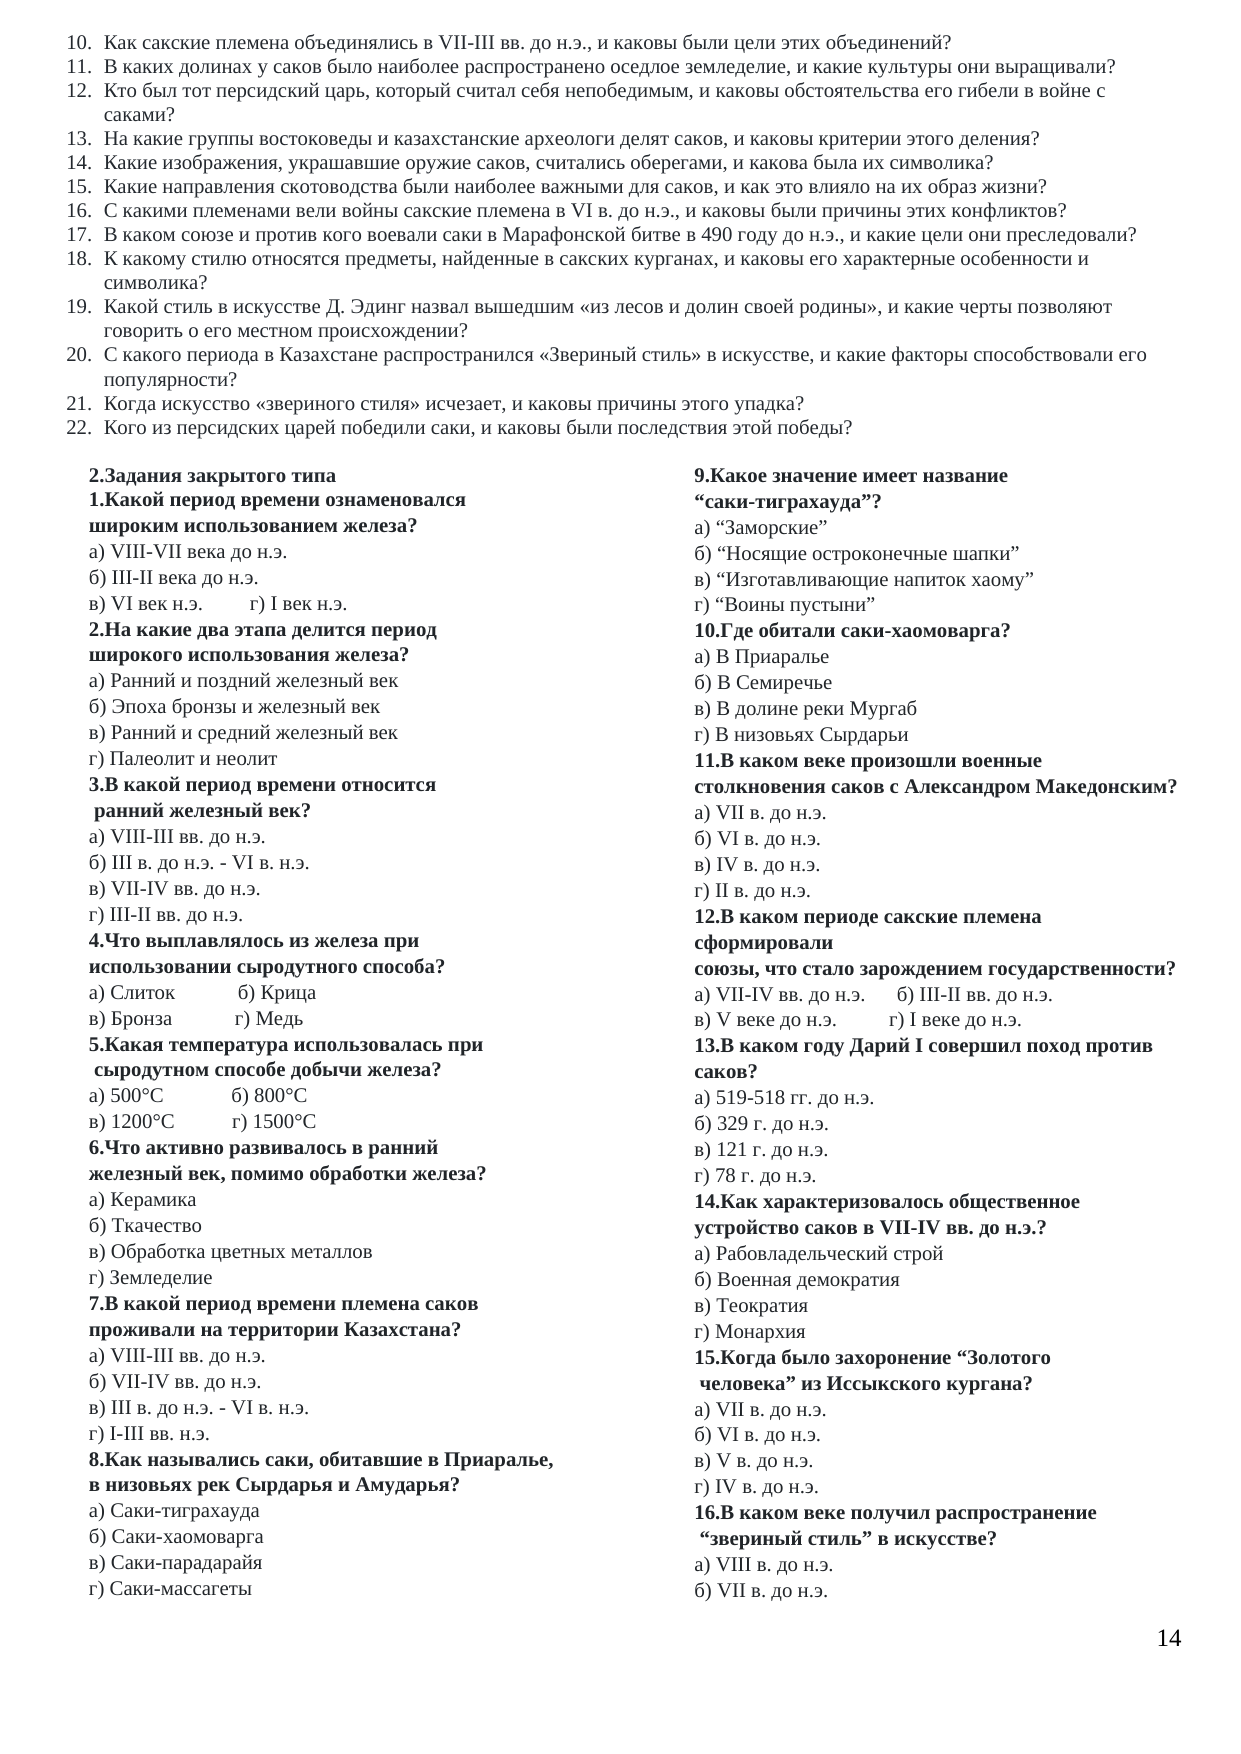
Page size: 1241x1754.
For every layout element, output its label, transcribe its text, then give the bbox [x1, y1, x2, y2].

text 3.В какой период времени относится [89, 772, 576, 796]
text a) 519-518 гг. до н.э. [694, 1085, 1181, 1109]
text г) Саки-массагеты [89, 1576, 576, 1600]
text широким использованием железа? [89, 513, 576, 537]
text б) Ткачество [89, 1213, 576, 1237]
text г) II в. до н.э. [694, 878, 1181, 902]
text в) В долине реки Мургаб [694, 696, 1181, 720]
text б) VI в. до н.э. [694, 1422, 1181, 1446]
text г) Монархия [694, 1319, 1181, 1343]
text 13.В каком году Дарий I совершил поход против саков? [694, 1033, 1181, 1083]
text a) Керамика [89, 1187, 576, 1211]
text сыродутном способе добычи железа? [89, 1057, 576, 1081]
text a) VIII-VII века до н.э. [89, 539, 576, 563]
text 5.Какая температура использовалась при [89, 1031, 576, 1056]
text г) III-II вв. до н.э. [89, 902, 576, 926]
text 16.В каком веке получил распространение [694, 1500, 1181, 1524]
text a) VII-IV вв. до н.э. б) III-II вв. до н.э. [694, 981, 1181, 1006]
text 12.В каком периоде сакские племена сформировали [694, 904, 1181, 954]
text использовании сыродутного способа? [89, 954, 576, 978]
text в) Бронза г) Медь [89, 1006, 576, 1029]
text железный век, помимо обработки железа? [89, 1161, 576, 1185]
text 2.На какие два этапа делится период [89, 616, 576, 641]
text в) IV в. до н.э. [694, 852, 1181, 876]
text б) Военная демократия [694, 1267, 1181, 1291]
text a) VIII-III вв. до н.э. [89, 1343, 576, 1367]
text б) III в. до н.э. - VI в. н.э. [89, 850, 576, 874]
text 1.Какой период времени ознаменовался [89, 487, 576, 511]
list К какому стилю относятся предметы, найденные в сакских курганах, и каковы его характерные особенности и символика? [66, 246, 1181, 294]
list Какой стиль в искусстве Д. Эдинг назвал вышедшим «из лесов и долин своей родины», и какие черты позволяют говорить о его местном происхождении? [66, 294, 1181, 342]
text б) III-II века до н.э. [89, 564, 576, 589]
text в) Саки-парадарайя [89, 1550, 576, 1574]
text a) 500°C б) 800°C [89, 1083, 576, 1107]
text в) Ранний и средний железный век [89, 720, 576, 744]
text a) Слиток б) Крица [89, 979, 576, 1004]
list В каких долинах у саков было наиболее распространено оседлое земледелие, и какие культуры они выращивали? [66, 54, 1181, 78]
text 11.В каком веке произошли военные [694, 748, 1181, 772]
text в) V в. до н.э. [694, 1448, 1181, 1472]
text a) “Заморские” [694, 514, 1181, 539]
text 4.Что выплавлялось из железа при [89, 928, 576, 952]
text г) I-III вв. н.э. [89, 1421, 576, 1444]
text “звериный стиль” в искусстве? [694, 1526, 1181, 1550]
text в) V веке до н.э. г) I веке до н.э. [694, 1007, 1181, 1031]
text a) VII в. до н.э. [694, 1396, 1181, 1421]
text в) VII-IV вв. до н.э. [89, 876, 576, 900]
text г) 78 г. до н.э. [694, 1163, 1181, 1187]
text 10.Где обитали саки-хаомоварга? [694, 618, 1181, 642]
text столкновения саков с Александром Македонским? [694, 774, 1181, 798]
text a) Саки-тиграхауда [89, 1498, 576, 1522]
list В каком союзе и против кого воевали саки в Марафонской битве в 490 году до н.э., и какие цели они преследовали? [66, 222, 1181, 246]
text “саки-тиграхауда”? [694, 489, 1181, 513]
list Какие направления скотоводства были наиболее важными для саков, и как это влияло на их образ жизни? [66, 174, 1181, 198]
text в) Обработка цветных металлов [89, 1239, 576, 1263]
text 6.Что активно развивалось в ранний [89, 1135, 576, 1159]
list Кто был тот персидский царь, который считал себя непобедимым, и каковы обстоятельства его гибели в войне с саками? [66, 78, 1181, 126]
text г) “Воины пустыни” [694, 592, 1181, 616]
text г) IV в. до н.э. [694, 1474, 1181, 1498]
text г) Земледелие [89, 1265, 576, 1289]
text г) В низовьях Сырдарьи [694, 722, 1181, 746]
text б) Эпоха бронзы и железный век [89, 694, 576, 718]
text б) В Семиречье [694, 670, 1181, 694]
text 15.Когда было захоронение “Золотого [694, 1344, 1181, 1369]
text проживали на территории Казахстана? [89, 1317, 576, 1341]
text б) VII в. до н.э. [694, 1578, 1181, 1602]
text a) Ранний и поздний железный век [89, 668, 576, 692]
text 2.Задания закрытого типа [89, 463, 576, 487]
text a) VIII-III вв. до н.э. [89, 824, 576, 848]
list С какого периода в Казахстане распространился «Звериный стиль» в искусстве, и какие факторы способствовали его популярности? [66, 342, 1181, 391]
text 14.Как характеризовалось общественное [694, 1189, 1181, 1213]
text человека” из Иссыкского кургана? [694, 1371, 1181, 1394]
text в низовьях рек Сырдарья и Амударья? [89, 1472, 576, 1496]
list На какие группы востоковеды и казахстанские археологи делят саков, и каковы критерии этого деления? [66, 126, 1181, 150]
text б) VII-IV вв. до н.э. [89, 1369, 576, 1393]
text ранний железный век? [89, 798, 576, 822]
text в) 1200°C г) 1500°C [89, 1109, 576, 1133]
text б) VI в. до н.э. [694, 826, 1181, 850]
text широкого использования железа? [89, 642, 576, 666]
text союзы, что стало зарождением государственности? [694, 956, 1181, 979]
list Когда искусство «звериного стиля» исчезает, и каковы причины этого упадка? [66, 391, 1181, 414]
text г) Палеолит и неолит [89, 746, 576, 770]
list С какими племенами вели войны сакские племена в VI в. до н.э., и каковы были причины этих конфликтов? [66, 198, 1181, 222]
list Кого из персидских царей победили саки, и каковы были последствия этой победы? [66, 414, 1181, 439]
text в) Теократия [694, 1293, 1181, 1317]
text в) 121 г. до н.э. [694, 1137, 1181, 1161]
text a) VII в. до н.э. [694, 800, 1181, 824]
text б) “Носящие остроконечные шапки” [694, 541, 1181, 564]
text a) VIII в. до н.э. [694, 1552, 1181, 1576]
text 8.Как назывались саки, обитавшие в Приаралье, [89, 1446, 576, 1471]
text б) Саки-хаомоварга [89, 1524, 576, 1548]
text в) “Изготавливающие напиток хаому” [694, 566, 1181, 591]
text в) VI век н.э. г) I век н.э. [89, 591, 576, 614]
text в) III в. до н.э. - VI в. н.э. [89, 1394, 576, 1419]
text a) В Приаралье [694, 644, 1181, 668]
list Какие изображения, украшавшие оружие саков, считались оберегами, и какова была их символика? [66, 150, 1181, 174]
list Как сакские племена объединялись в VII-III вв. до н.э., и каковы были цели этих объединений? [66, 29, 1181, 54]
text 9.Какое значение имеет название [694, 463, 1181, 487]
text устройство саков в VII-IV вв. до н.э.? [694, 1215, 1181, 1239]
text 7.В какой период времени племена саков [89, 1291, 576, 1315]
text б) 329 г. до н.э. [694, 1111, 1181, 1135]
text a) Рабовладельческий строй [694, 1241, 1181, 1265]
